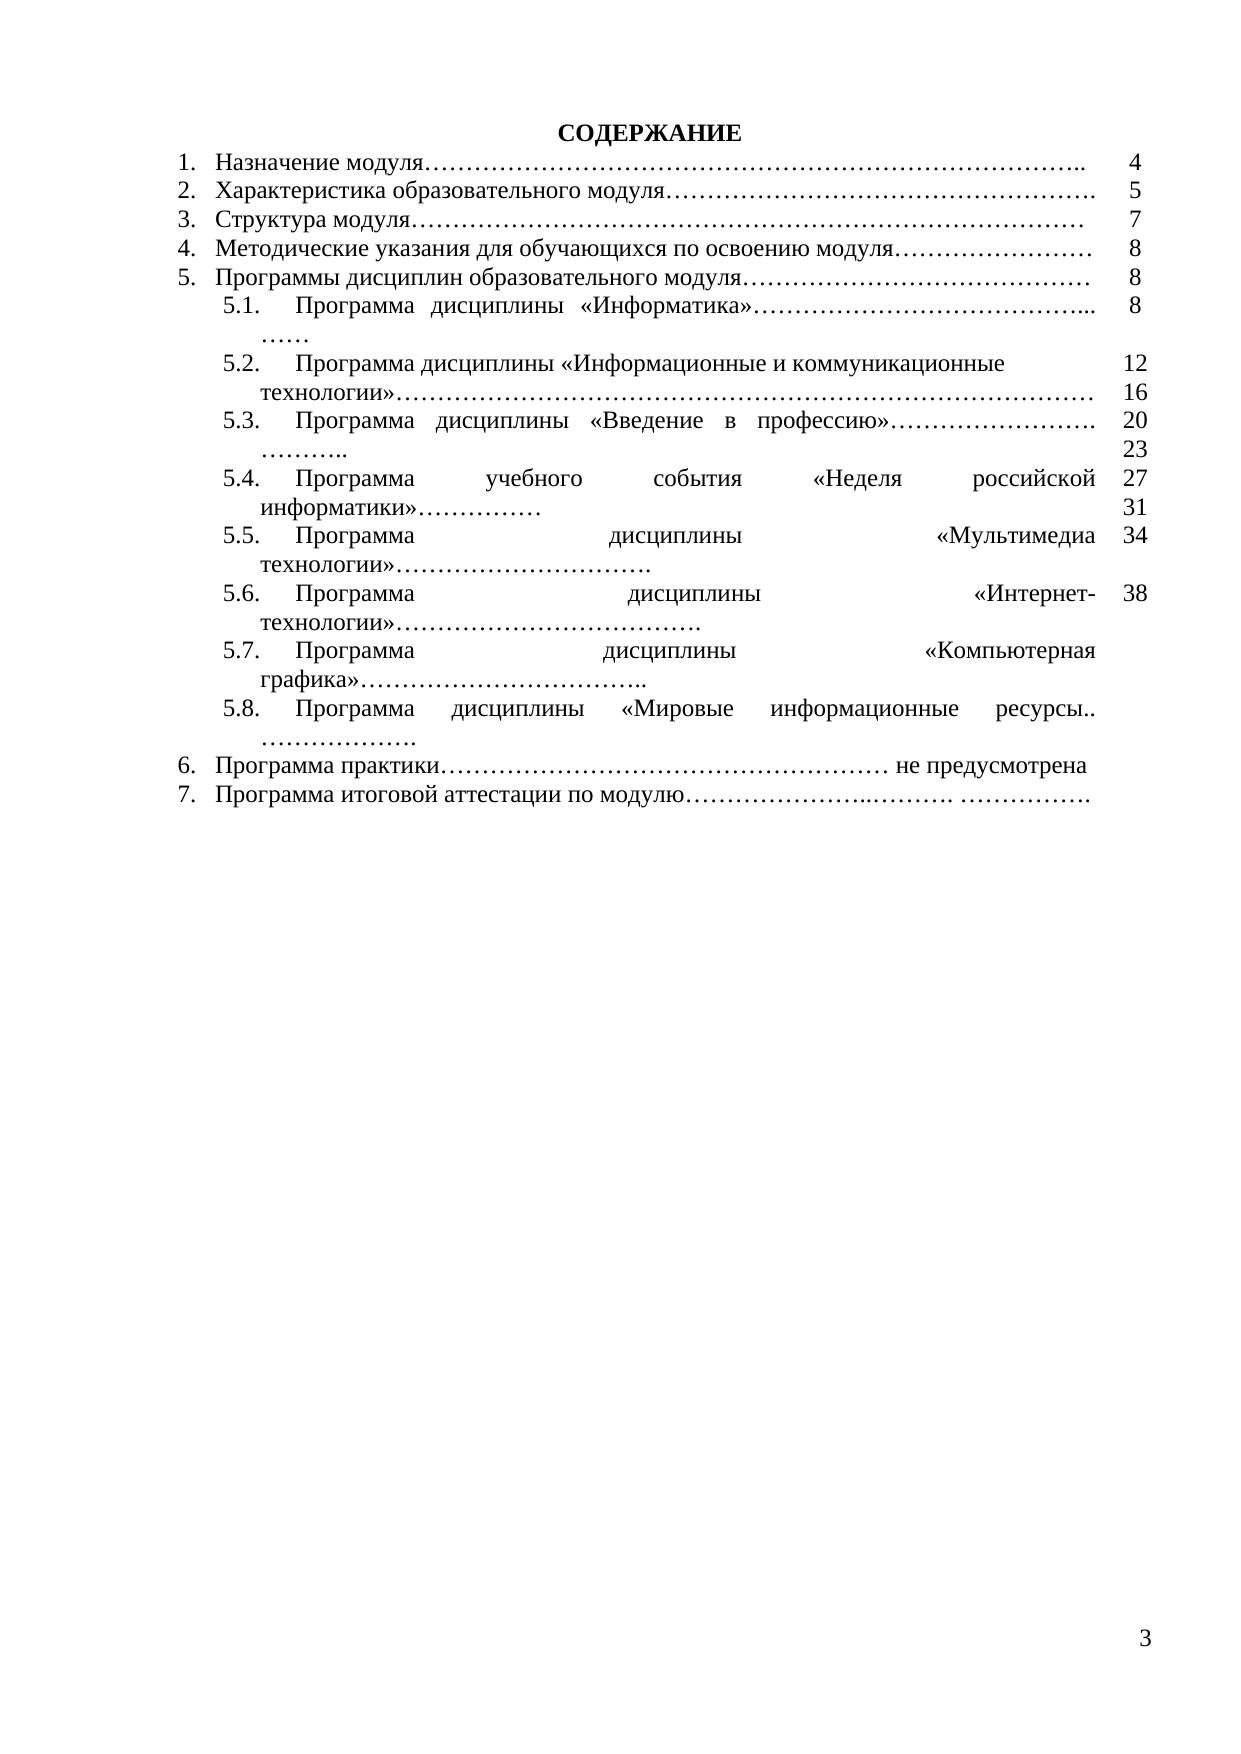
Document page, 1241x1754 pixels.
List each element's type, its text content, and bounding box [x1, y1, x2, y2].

table_header 4 5 7 8 8 8 12 16 20 23 27 31 34 38 [1108, 147, 1163, 837]
table_header Назначение модуля…………………………………………………………………….. Характеристика образовательного модуля……………………………………………. Структура модуля……………………………………………………………………… Методические указания для обучающихся по освоению модуля…………………… Программы дисциплин образовательного модуля…………………………………… Программа дисциплины «Информатика»…………………………………...…… Программа дисциплины «Информационные и коммуникационные технологии»………………………………………………………………………… Программа дисциплины «Введение в профессию»…………………….……….. Программа учебного события «Неделя российской информатики»…………… Программа дисциплины «Мультимедиа технологии»…………………………. Программа дисциплины «Интернет-технологии»………………………………. Программа дисциплины «Компьютерная графика»…………………………….. Программа дисциплины «Мировые информационные ресурсы..………………. Программа практики……………………………………………… не предусмотрена Программа итоговой аттестации по модулю…………………..………. ……………. [136, 147, 1107, 837]
text СодержаниЕ [148, 118, 1152, 147]
